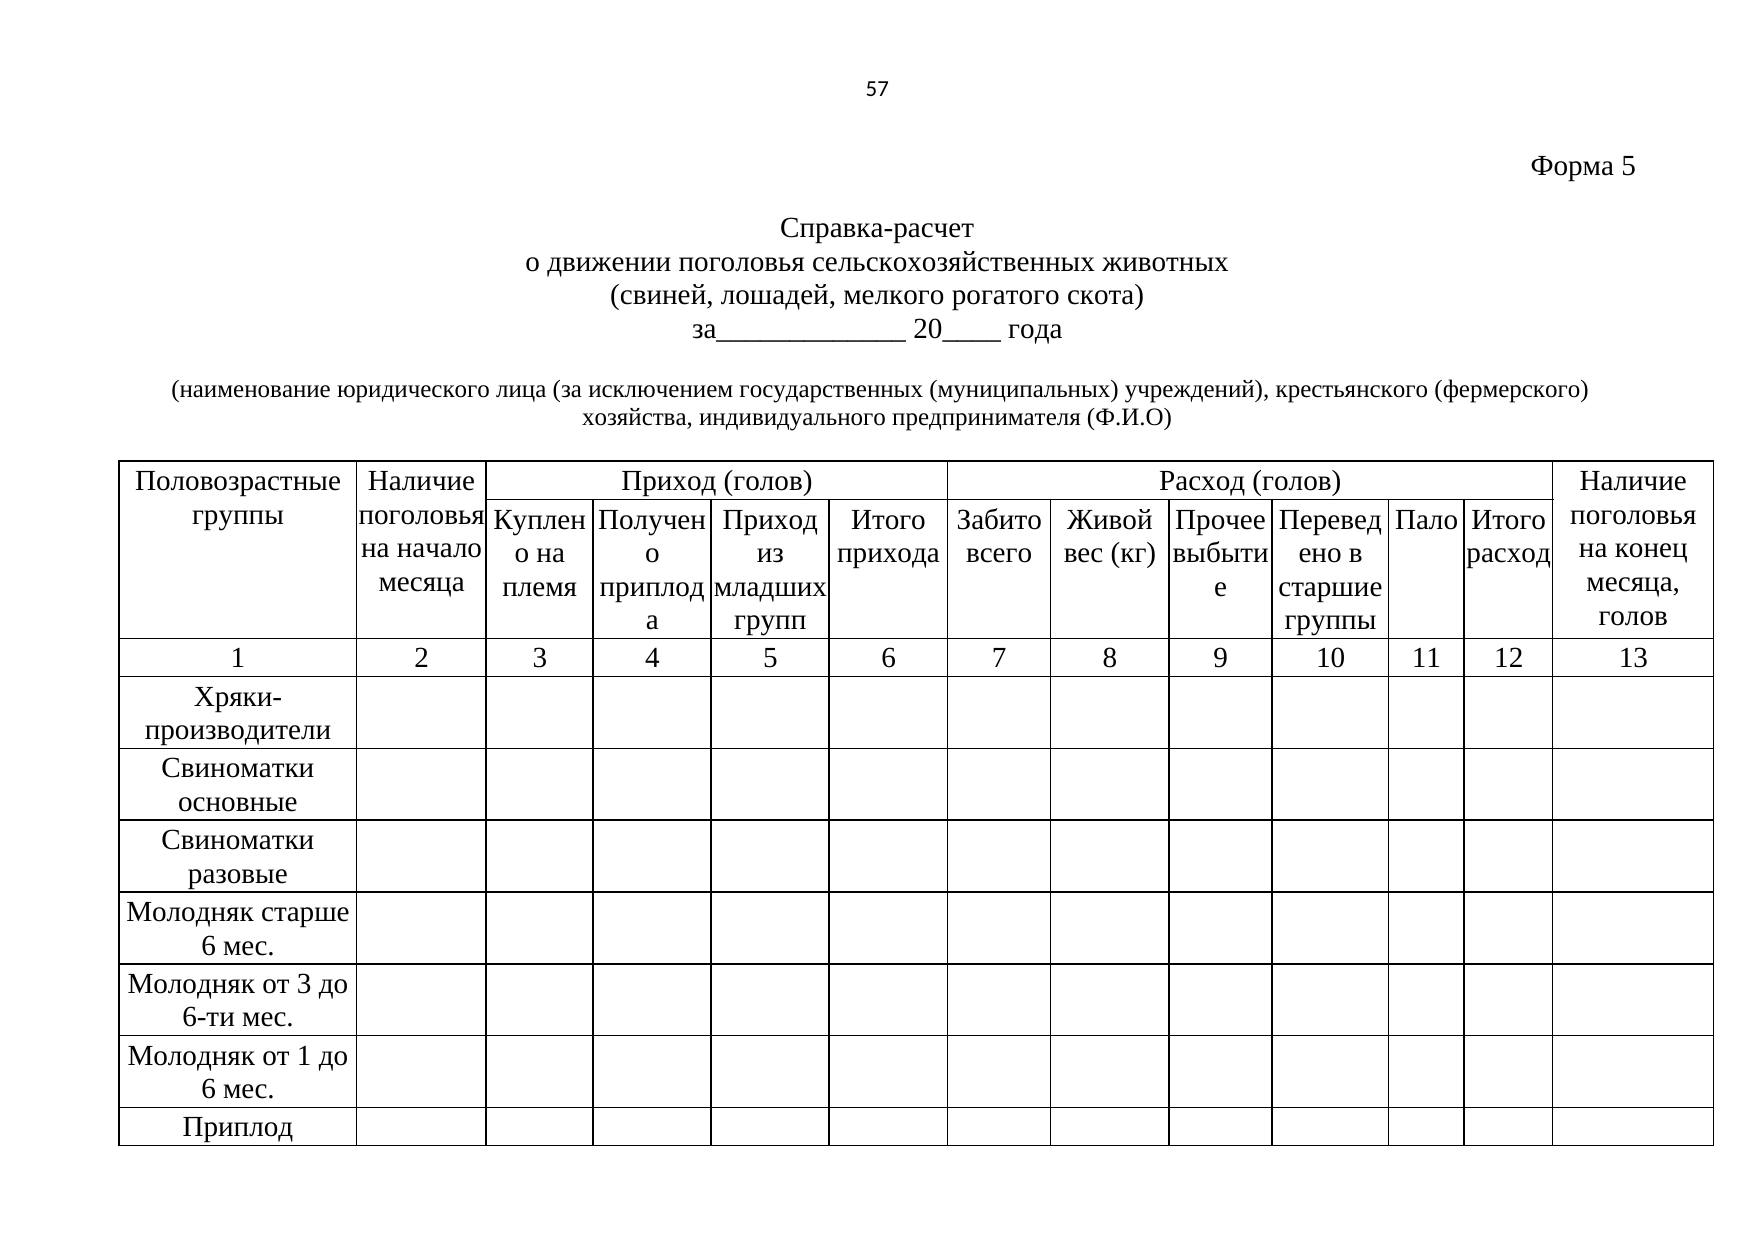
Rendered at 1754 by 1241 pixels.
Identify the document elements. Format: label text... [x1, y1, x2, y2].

table_cell [1553, 1036, 1713, 1106]
table_cell [1051, 893, 1168, 963]
table_cell [594, 1108, 710, 1144]
table_cell 2 [357, 639, 485, 676]
text (наименование юридического лица (за исключением государственных (муниципальных) учреждений), крестьянского (фермерского) хозяйства, индивидуального предпринимателя (Ф.И.О) [118, 374, 1636, 431]
table_cell [487, 677, 592, 747]
table_cell [1273, 821, 1388, 891]
table_cell [1273, 965, 1388, 1034]
table_cell 12 [1465, 639, 1552, 676]
table_cell [1389, 821, 1463, 891]
table_cell [357, 965, 485, 1034]
table_cell 11 [1389, 639, 1463, 676]
table_cell [712, 1036, 828, 1106]
table_cell [487, 893, 592, 963]
table_header Наличие поголовья на начало месяца [357, 462, 485, 637]
text Справка-расчет о движении поголовья сельскохозяйственных животных (свиней, лошадей, мелкого рогатого скота) за_____________ 20____ года [118, 210, 1636, 344]
table_cell Забито всего [948, 500, 1050, 637]
table_cell [1273, 1036, 1388, 1106]
table_cell [594, 1036, 710, 1106]
table_cell [357, 749, 485, 819]
table_cell Свиноматки основные [120, 749, 356, 819]
table_cell Куплено на племя [487, 500, 592, 637]
table_cell 5 [712, 639, 828, 676]
table_cell [948, 1108, 1050, 1144]
table_cell [830, 677, 947, 747]
table_cell [1389, 1108, 1463, 1144]
table_cell [1170, 893, 1271, 963]
table_cell [1051, 1108, 1168, 1144]
table_cell [948, 893, 1050, 963]
table_cell [1170, 677, 1271, 747]
table_cell [594, 749, 710, 819]
table_cell [948, 1036, 1050, 1106]
table_cell [948, 821, 1050, 891]
table_cell [1170, 749, 1271, 819]
table_cell [948, 749, 1050, 819]
table_cell [1273, 1108, 1388, 1144]
table_cell [712, 1108, 828, 1144]
table_cell [712, 965, 828, 1034]
table_cell 6 [830, 639, 947, 676]
table_cell Приплод [120, 1108, 356, 1144]
table_cell [1465, 749, 1552, 819]
table_cell [1273, 893, 1388, 963]
table_cell [1465, 893, 1552, 963]
table_header Наличие поголовья на конец месяца, голов [1553, 462, 1713, 637]
table_header Приход (голов) [487, 462, 947, 499]
table_cell [1465, 1108, 1552, 1144]
table_header Расход (голов) [948, 462, 1552, 499]
table_cell [1051, 965, 1168, 1034]
table_cell 3 [487, 639, 592, 676]
table_cell [594, 965, 710, 1034]
table_cell [357, 677, 485, 747]
table_cell Хряки-производители [120, 677, 356, 747]
table_cell [1389, 893, 1463, 963]
table_cell [712, 677, 828, 747]
table_cell [1051, 821, 1168, 891]
table_cell [1553, 749, 1713, 819]
table_cell [712, 893, 828, 963]
table_cell Итого расход [1465, 500, 1552, 637]
table_cell [1553, 677, 1713, 747]
table_cell [830, 821, 947, 891]
table_cell [712, 821, 828, 891]
table_cell [1051, 749, 1168, 819]
table_cell [1465, 677, 1552, 747]
table_cell [1553, 821, 1713, 891]
table_cell [487, 821, 592, 891]
table_header Половозрастные группы [120, 462, 356, 637]
table_cell 7 [948, 639, 1050, 676]
table_cell [357, 821, 485, 891]
table_cell [1170, 1036, 1271, 1106]
table_cell [830, 749, 947, 819]
table_cell 8 [1051, 639, 1168, 676]
table_cell Получено приплода [594, 500, 710, 637]
table_cell [1465, 965, 1552, 1034]
table_cell [487, 1108, 592, 1144]
table_cell 10 [1273, 639, 1388, 676]
table_cell Итого прихода [830, 500, 947, 637]
table_cell [487, 1036, 592, 1106]
table_cell Прочее выбытие [1170, 500, 1271, 637]
table_cell 4 [594, 639, 710, 676]
table_cell [1389, 965, 1463, 1034]
table_cell Переведено в старшие группы [1273, 500, 1388, 637]
table_cell Молодняк от 1 до 6 мес. [120, 1036, 356, 1106]
table_cell 9 [1170, 639, 1271, 676]
table_cell [357, 893, 485, 963]
table_cell Молодняк старше 6 мес. [120, 893, 356, 963]
table_cell [1465, 821, 1552, 891]
table_cell [1465, 1036, 1552, 1106]
table_cell [1389, 677, 1463, 747]
table_cell [594, 677, 710, 747]
table_cell [1273, 749, 1388, 819]
table_cell Молодняк от 3 до 6-ти мес. [120, 965, 356, 1034]
table_cell Пало [1389, 500, 1463, 637]
table_cell [487, 965, 592, 1034]
table_cell 13 [1553, 639, 1713, 676]
table_cell [1170, 821, 1271, 891]
table_cell [1051, 1036, 1168, 1106]
table_cell [830, 893, 947, 963]
table_cell [1051, 677, 1168, 747]
table_cell Приход из младших групп [712, 500, 828, 637]
table_cell Живой вес (кг) [1051, 500, 1168, 637]
table_cell [1389, 749, 1463, 819]
table_cell [487, 749, 592, 819]
table_cell Свиноматки разовые [120, 821, 356, 891]
text Форма 5 [118, 148, 1636, 181]
table_cell [1170, 1108, 1271, 1144]
table_cell [1553, 893, 1713, 963]
table_cell [594, 893, 710, 963]
table_cell [830, 1036, 947, 1106]
table_cell [948, 677, 1050, 747]
table_cell 1 [120, 639, 356, 676]
table_cell [357, 1036, 485, 1106]
table_cell [1170, 965, 1271, 1034]
table_cell [594, 821, 710, 891]
table_cell [948, 965, 1050, 1034]
table_cell [357, 1108, 485, 1144]
table_cell [712, 749, 828, 819]
table_cell [830, 1108, 947, 1144]
table_cell [1553, 1108, 1713, 1144]
table_cell [1389, 1036, 1463, 1106]
table_cell [830, 965, 947, 1034]
table_cell [1273, 677, 1388, 747]
table_cell [1553, 965, 1713, 1034]
